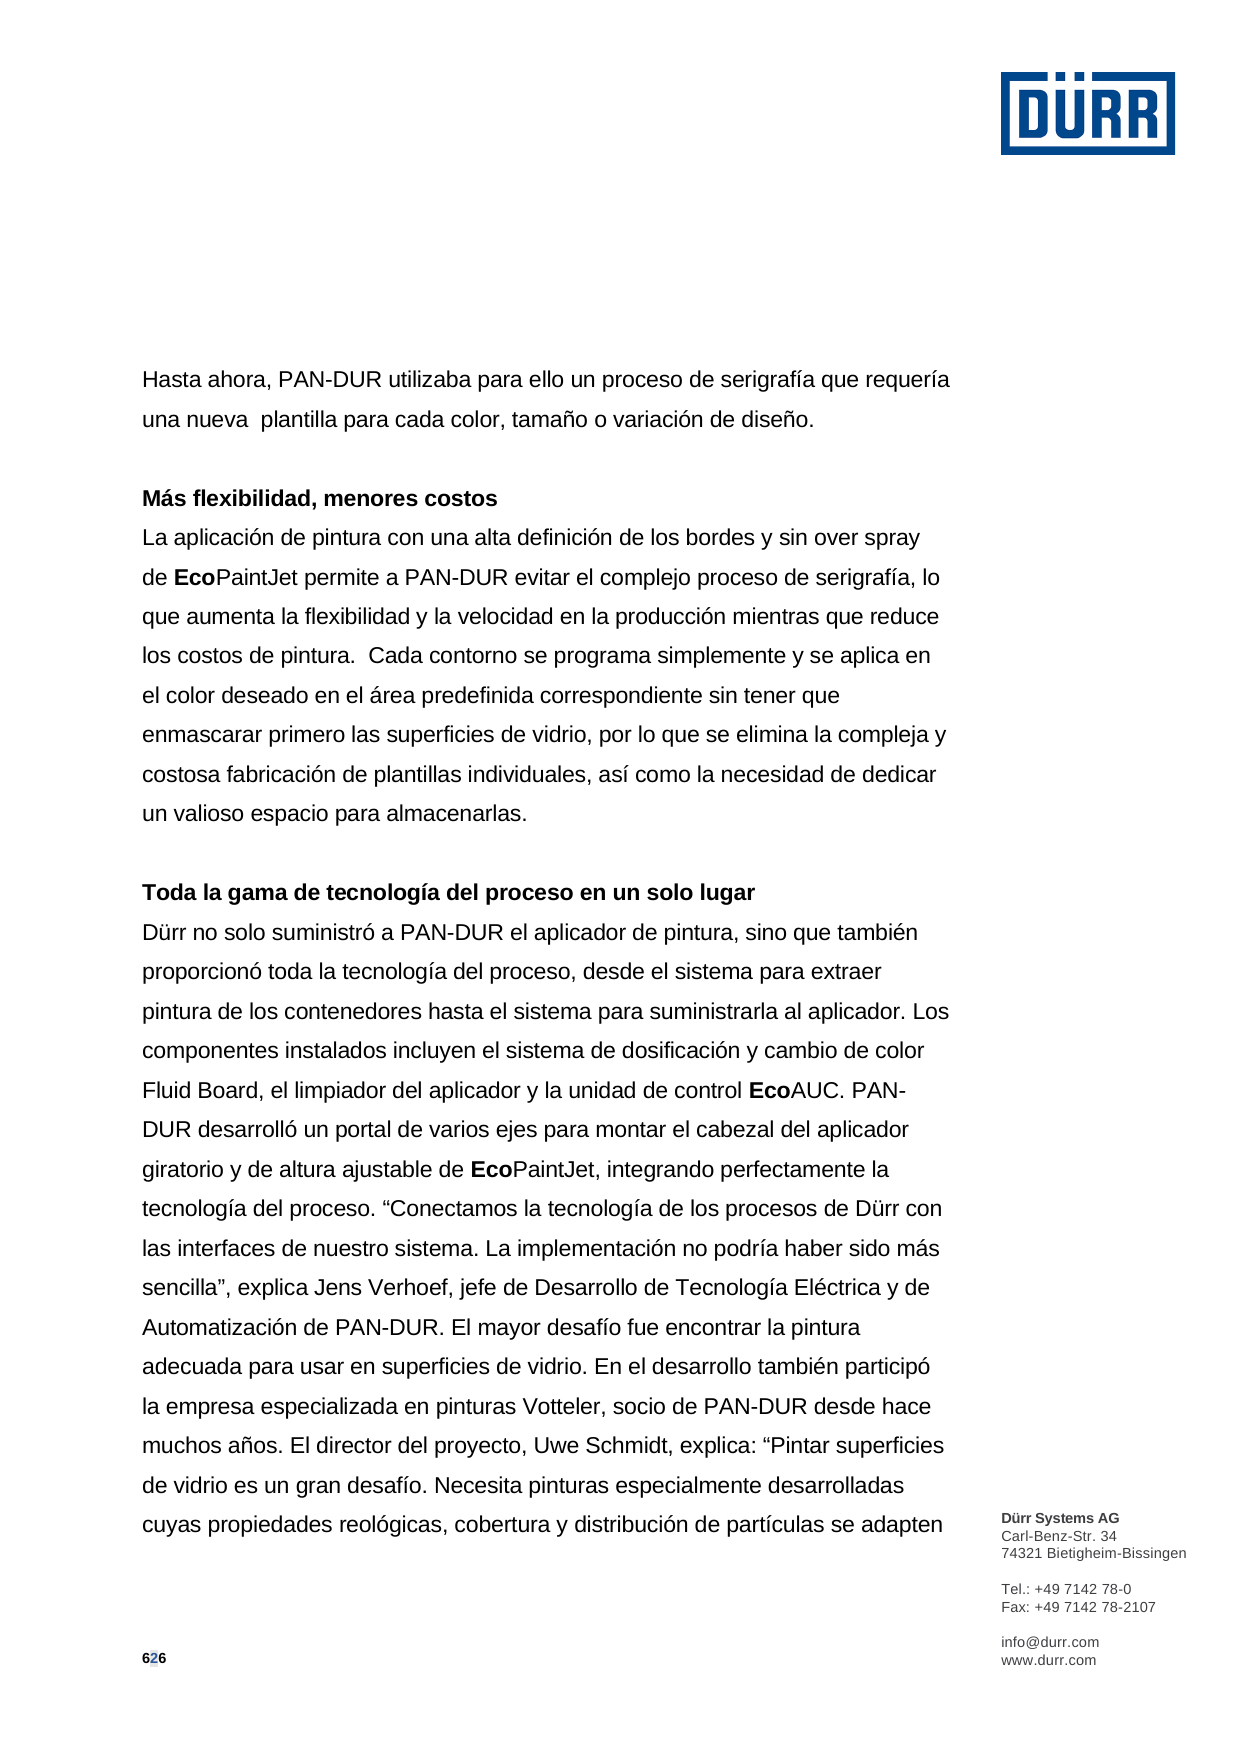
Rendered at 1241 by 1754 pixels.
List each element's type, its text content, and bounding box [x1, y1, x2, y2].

text Toda la gama de tecnología del proceso en un solo lugar [142, 879, 951, 906]
text Más flexibilidad, menores costos [142, 484, 951, 511]
picture [1001, 72, 1175, 155]
text La aplicación de pintura con una alta definición de los bordes y sin over spray de EcoPaintJet permite a PAN-DUR evitar el complejo proceso de serigrafía, lo que aumenta la flexibilidad y la velocidad en la producción mientras que reduce los costos de pintura. Cada contorno se programa simplemente y se aplica en el color deseado en el área predefinida correspondiente sin tener que enmascarar primero las superficies de vidrio, por lo que se elimina la compleja y costosa fabricación de plantillas individuales, así como la necesidad de dedicar un valioso espacio para almacenarlas. [142, 524, 951, 827]
